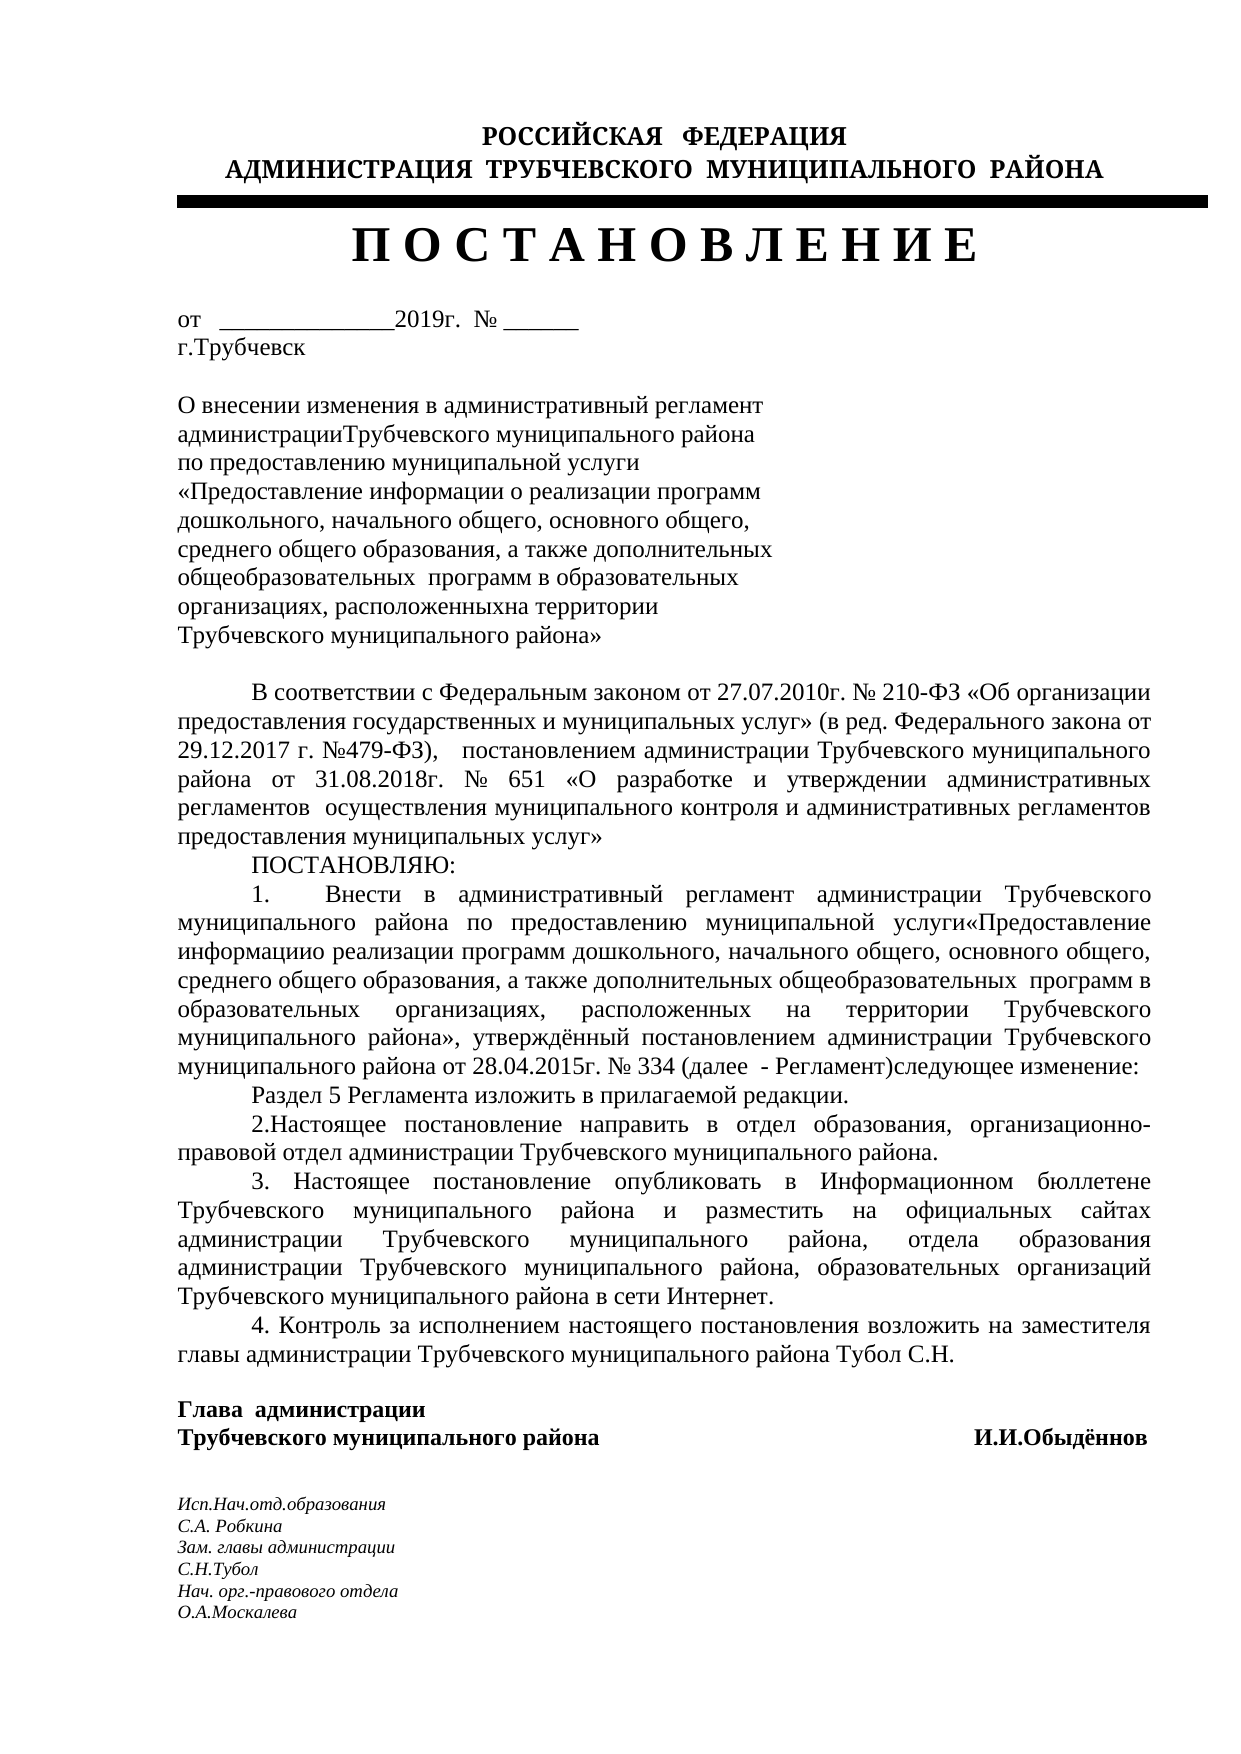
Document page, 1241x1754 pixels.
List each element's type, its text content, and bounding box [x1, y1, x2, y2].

text В соответствии с Федеральным законом от 27.07.2010г. № 210-ФЗ «Об организации предоставления государственных и муниципальных услуг» (в ред. Федерального закона от 29.12.2017 г. №479-ФЗ), постановлением администрации Трубчевского муниципального района от 31.08.2018г. № 651 «О разработке и утверждении административных регламентов осуществления муниципального контроля и административных регламентов предоставления муниципальных услуг» [177, 677, 1152, 850]
text среднего общего образования, а также дополнительных [177, 534, 1152, 562]
text С.А. Робкина [177, 1515, 1152, 1536]
text по предоставлению муниципальной услуги [177, 447, 1152, 476]
text дошкольного, начального общего, основного общего, [177, 505, 1152, 534]
text 4. Контроль за исполнением настоящего постановления возложить на заместителя главы администрации Трубчевского муниципального района Тубол С.Н. [177, 1310, 1152, 1367]
text Нач. орг.-правового отдела [177, 1579, 1152, 1601]
text организациях, расположенныхна территории [177, 591, 1152, 620]
text «Предоставление информации о реализации программ [177, 476, 1152, 505]
text г.Трубчевск [177, 332, 1152, 361]
text от ______________2019г. № ______ [177, 304, 1152, 332]
text общеобразовательных программ в образовательных [177, 562, 1152, 591]
text РОССИЙСКАЯ ФЕДЕРАЦИЯ [177, 118, 1152, 152]
text администрацииТрубчевского муниципального района [177, 419, 1152, 447]
text О.А.Москалева [177, 1601, 1152, 1623]
text Зам. главы администрации [177, 1536, 1152, 1558]
text Трубчевского муниципального района» [177, 620, 1152, 649]
text Раздел 5 Регламента изложить в прилагаемой редакции. [177, 1080, 1152, 1109]
text О внесении изменения в административный регламент [177, 390, 1152, 419]
text ПОСТАНОВЛЯЮ: [177, 850, 1152, 879]
text Исп.Нач.отд.образования [177, 1493, 1152, 1515]
text АДМИНИСТРАЦИЯ ТРУБЧЕВСКОГО МУНИЦИПАЛЬНОГО РАЙОНА [177, 152, 1152, 186]
text 3. Настоящее постановление опубликовать в Информационном бюллетене Трубчевского муниципального района и разместить на официальных сайтах администрации Трубчевского муниципального района, отдела образования администрации Трубчевского муниципального района, образовательных организаций Трубчевского муниципального района в сети Интернет. [177, 1166, 1152, 1310]
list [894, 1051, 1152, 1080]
text Трубчевского муниципального района И.И.Обыдённов [177, 1423, 1152, 1450]
text Глава администрации [177, 1395, 1152, 1423]
text 2.Настоящее постановление направить в отдел образования, организационно-правовой отдел администрации Трубчевского муниципального района. [177, 1109, 1152, 1166]
text С.Н.Тубол [177, 1558, 1152, 1579]
text П О С Т А Н О В Л Е Н И Е [177, 215, 1152, 272]
list Внести в административный регламент администрации Трубчевского муниципального района по предоставлению муниципальной услуги«Предоставление информациио реализации программ дошкольного, начального общего, основного общего, среднего общего образования, а также дополнительных общеобразовательных программ в образовательных организациях, расположенных на территории Трубчевского муниципального района», утверждённый постановлением администрации Трубчевского муниципального района от 28.04.2015г. № 334 (далее - Регламент)следующее изменение: [177, 879, 1152, 1051]
